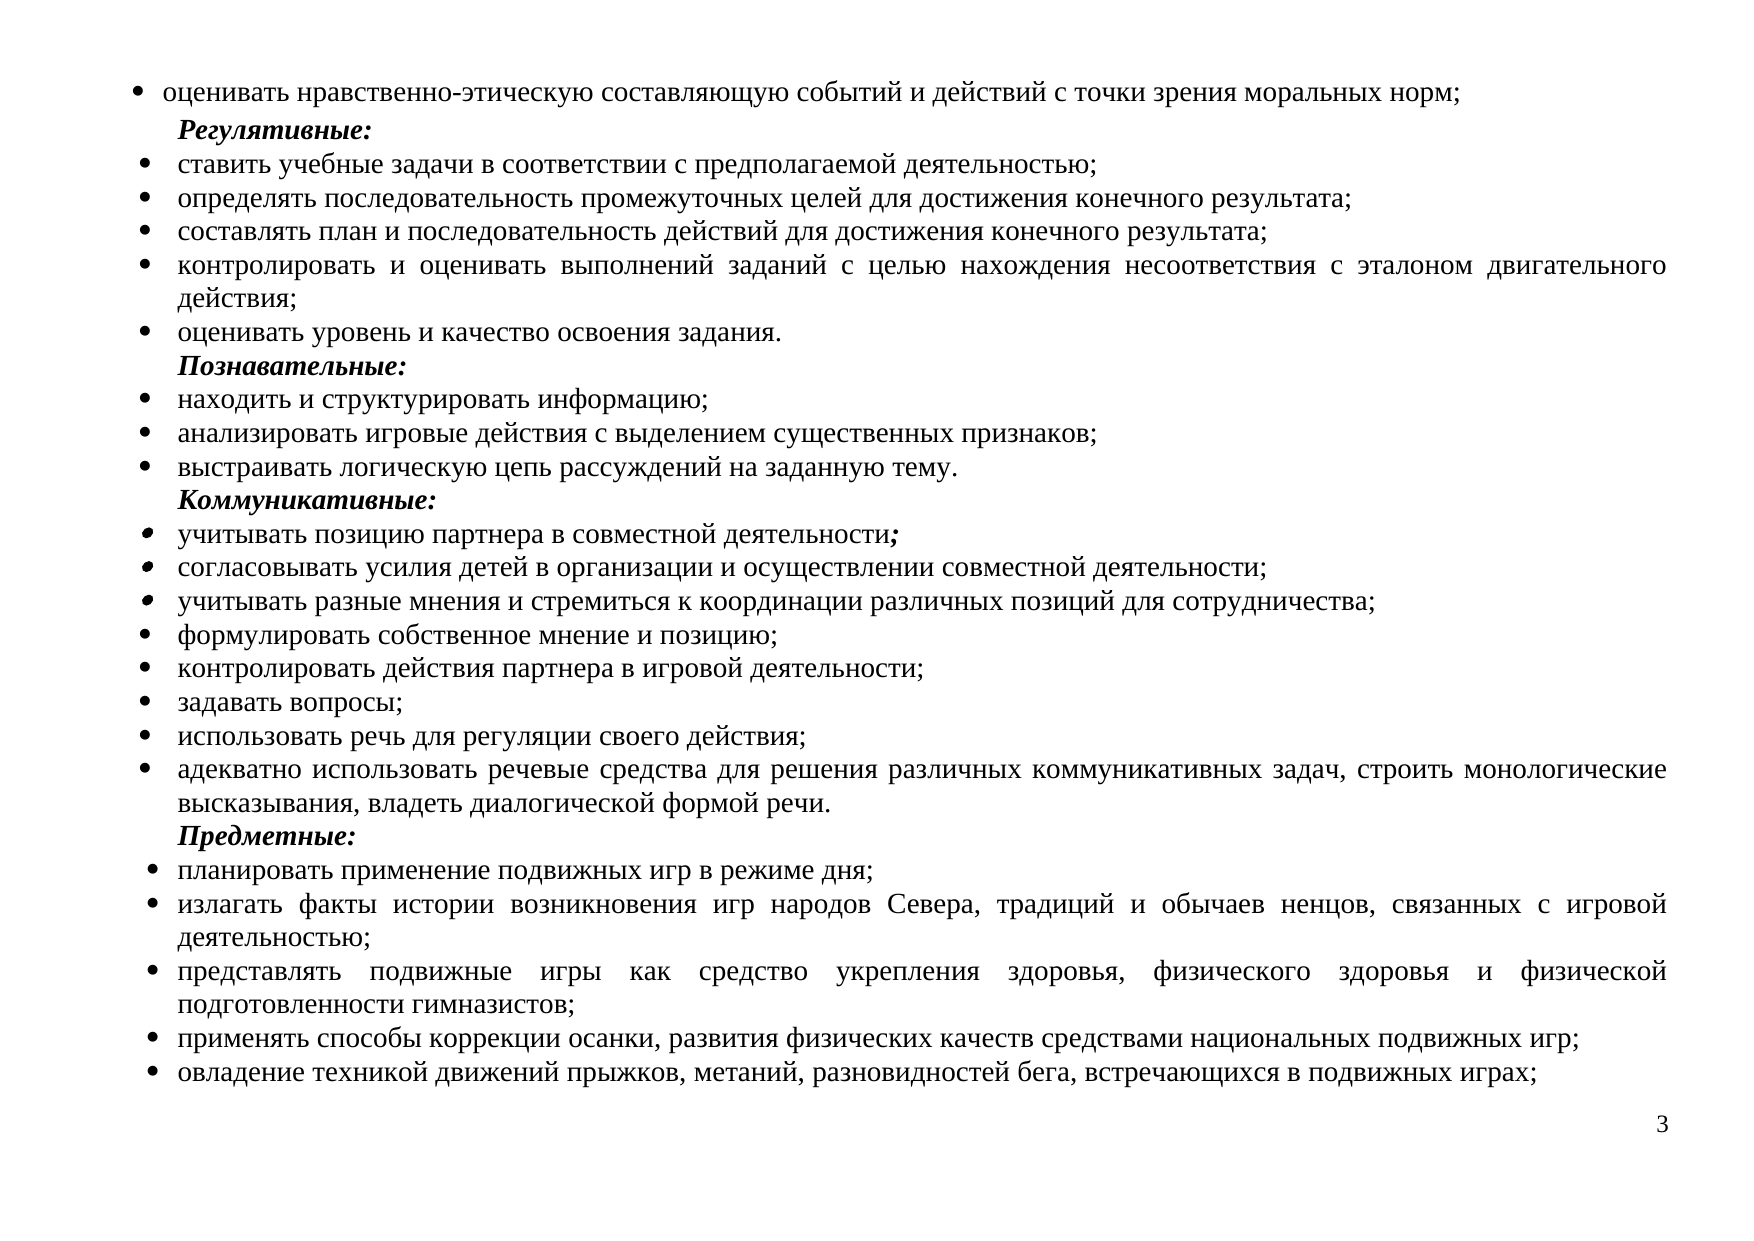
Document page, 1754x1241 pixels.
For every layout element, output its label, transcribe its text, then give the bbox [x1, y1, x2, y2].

list согласовывать усилия детей в организации и осуществлении совместной деятельности; [140, 549, 1668, 583]
list определять последовательность промежуточных целей для достижения конечного результата; [140, 180, 1668, 213]
list составлять план и последовательность действий для достижения конечного результата; [140, 213, 1668, 247]
text Познавательные: [177, 348, 1668, 381]
list анализировать игровые действия с выделением существенных признаков; [140, 415, 1668, 449]
list выстраивать логическую цепь рассуждений на заданную тему. [140, 449, 1668, 482]
list применять способы коррекции осанки, развития физических качеств средствами национальных подвижных игр; [148, 1020, 1668, 1054]
text Регулятивные: [177, 112, 1668, 146]
list учитывать разные мнения и стремиться к координации различных позиций для сотрудничества; [140, 583, 1668, 617]
list учитывать позицию партнера в совместной деятельности; [140, 516, 1668, 549]
list контролировать действия партнера в игровой деятельности; [140, 650, 1668, 684]
list ставить учебные задачи в соответствии с предполагаемой деятельностью; [140, 146, 1668, 180]
list оценивать нравственно-этическую составляющую событий и действий с точки зрения моральных норм; [133, 74, 1668, 107]
text Коммуникативные: [177, 482, 1668, 516]
list формулировать собственное мнение и позицию; [140, 617, 1668, 650]
list представлять подвижные игры как средство укрепления здоровья, физического здоровья и физической подготовленности гимназистов; [148, 953, 1668, 1020]
list задавать вопросы; [140, 684, 1668, 718]
list использовать речь для регуляции своего действия; [140, 718, 1668, 751]
list овладение техникой движений прыжков, метаний, разновидностей бега, встречающихся в подвижных играх; [148, 1054, 1668, 1087]
list излагать факты истории возникновения игр народов Севера, традиций и обычаев ненцов, связанных с игровой деятельностью; [148, 886, 1668, 953]
list адекватно использовать речевые средства для решения различных коммуникативных задач, строить монологические высказывания, владеть диалогической формой речи. [140, 751, 1668, 818]
list оценивать уровень и качество освоения задания. [140, 314, 1668, 348]
list находить и структурировать информацию; [140, 381, 1668, 415]
list контролировать и оценивать выполнений заданий с целью нахождения несоответствия с эталоном двигательного действия; [140, 247, 1668, 314]
list планировать применение подвижных игр в режиме дня; [148, 852, 1668, 886]
text Предметные: [177, 818, 1668, 852]
